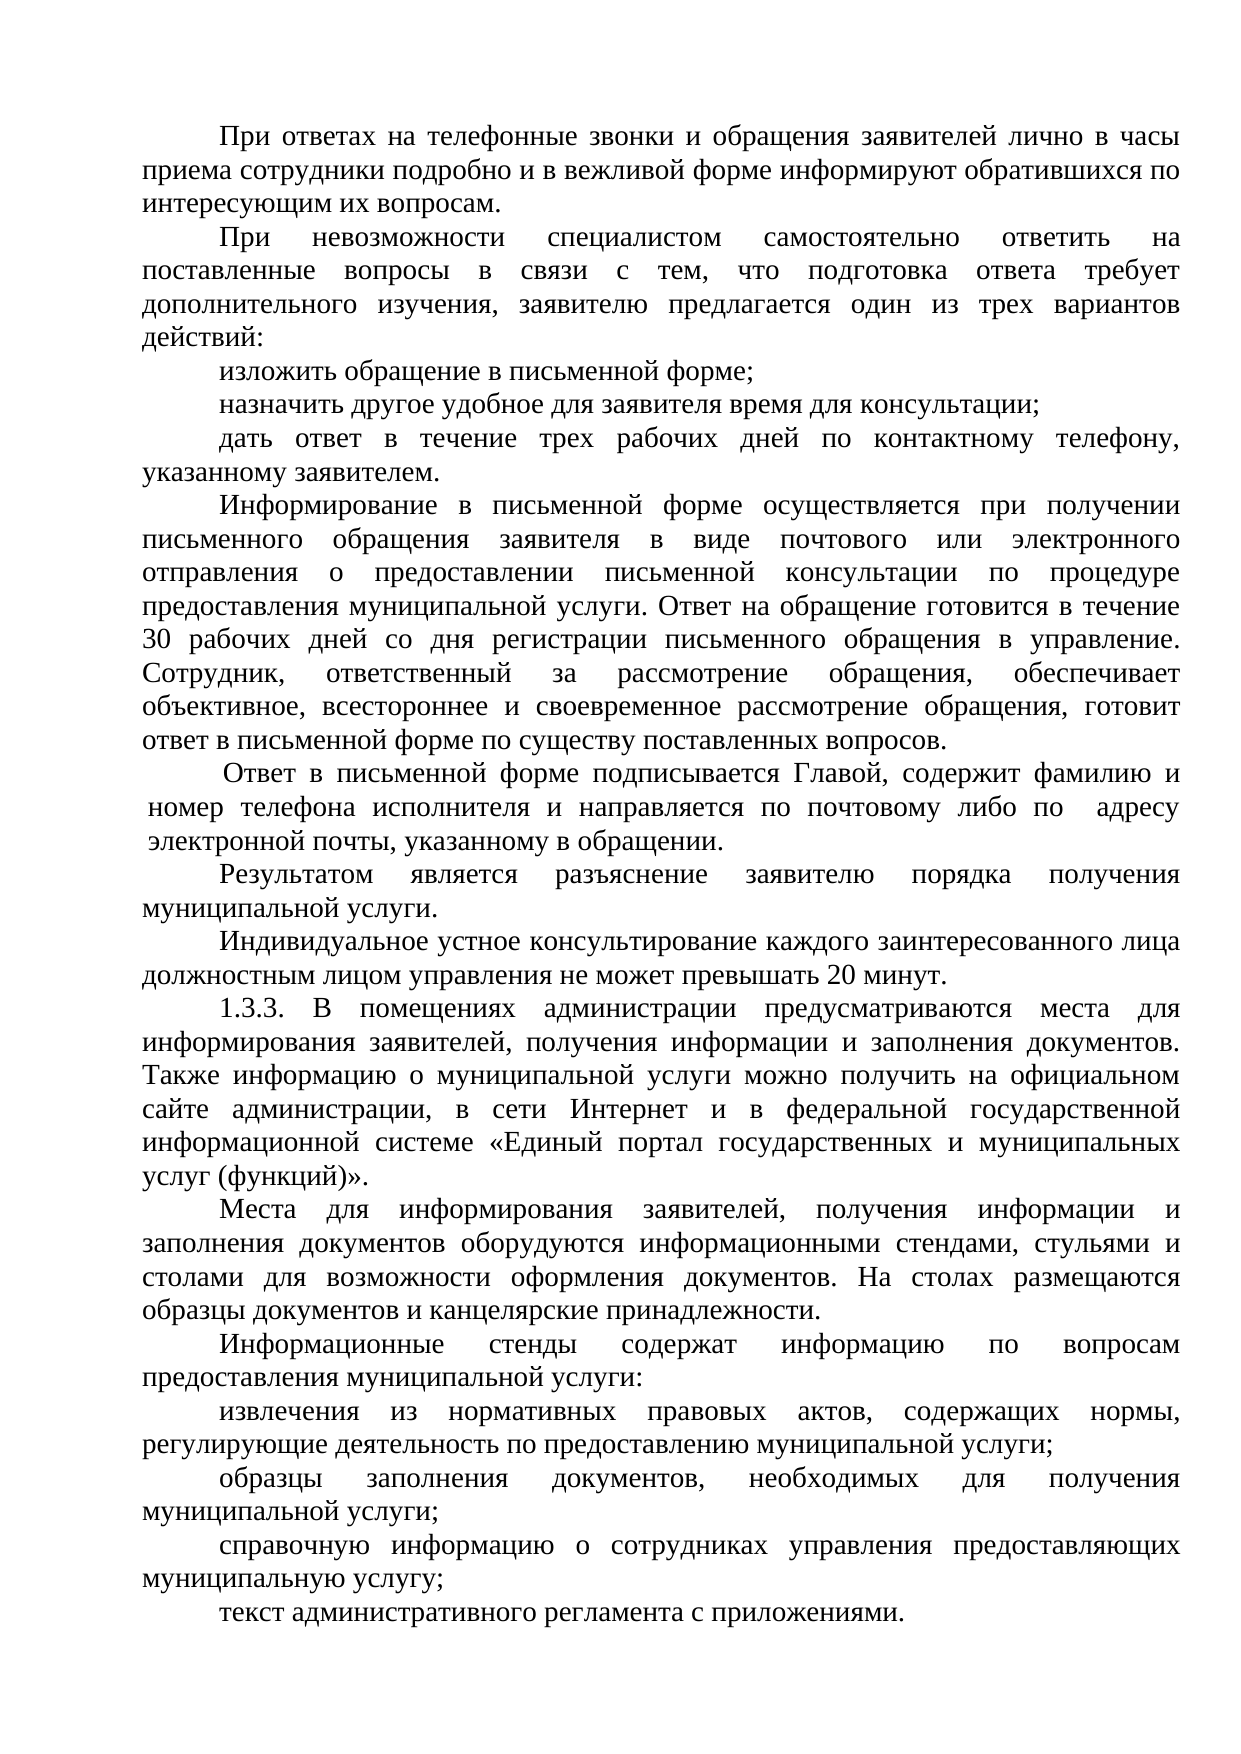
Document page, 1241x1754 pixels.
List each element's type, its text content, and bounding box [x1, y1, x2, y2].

text Индивидуальное устное консультирование каждого заинтересованного лица должностным лицом управления не может превышать 20 минут. [142, 923, 1181, 990]
text При ответах на телефонные звонки и обращения заявителей лично в часы приема сотрудники подробно и в вежливой форме информируют обратившихся по интересующим их вопросам. [142, 118, 1181, 219]
text назначить другое удобное для заявителя время для консультации; [142, 387, 1181, 420]
text Ответ в письменной форме подписывается Главой, содержит фамилию и номер телефона исполнителя и направляется по почтовому либо по адресу электронной почты, указанному в обращении. [148, 756, 1181, 856]
text Информационные стенды содержат информацию по вопросам предоставления муниципальной услуги: [142, 1326, 1181, 1393]
text дать ответ в течение трех рабочих дней по контактному телефону, указанному заявителем. [142, 420, 1181, 487]
text извлечения из нормативных правовых актов, содержащих нормы, регулирующие деятельность по предоставлению муниципальной услуги; [142, 1393, 1181, 1460]
text изложить обращение в письменной форме; [142, 353, 1181, 387]
text справочную информацию о сотрудниках управления предоставляющих муниципальную услугу; [142, 1527, 1181, 1594]
text образцы заполнения документов, необходимых для получения муниципальной услуги; [142, 1460, 1181, 1527]
text При невозможности специалистом самостоятельно ответить на поставленные вопросы в связи с тем, что подготовка ответа требует дополнительного изучения, заявителю предлагается один из трех вариантов действий: [142, 219, 1181, 353]
text текст административного регламента с приложениями. [142, 1594, 1181, 1628]
text Места для информирования заявителей, получения информации и заполнения документов оборудуются информационными стендами, стульями и столами для возможности оформления документов. На столах размещаются образцы документов и канцелярские принадлежности. [142, 1192, 1181, 1326]
text 1.3.3. В помещениях администрации предусматриваются места для информирования заявителей, получения информации и заполнения документов. Также информацию о муниципальной услуги можно получить на официальном сайте администрации, в сети Интернет и в федеральной государственной информационной системе «Единый портал государственных и муниципальных услуг (функций)». [142, 990, 1181, 1192]
text Информирование в письменной форме осуществляется при получении письменного обращения заявителя в виде почтового или электронного отправления о предоставлении письменной консультации по процедуре предоставления муниципальной услуги. Ответ на обращение готовится в течение 30 рабочих дней со дня регистрации письменного обращения в управление. Сотрудник, ответственный за рассмотрение обращения, обеспечивает объективное, всестороннее и своевременное рассмотрение обращения, готовит ответ в письменной форме по существу поставленных вопросов. [142, 487, 1181, 756]
text Результатом является разъяснение заявителю порядка получения муниципальной услуги. [142, 856, 1181, 923]
